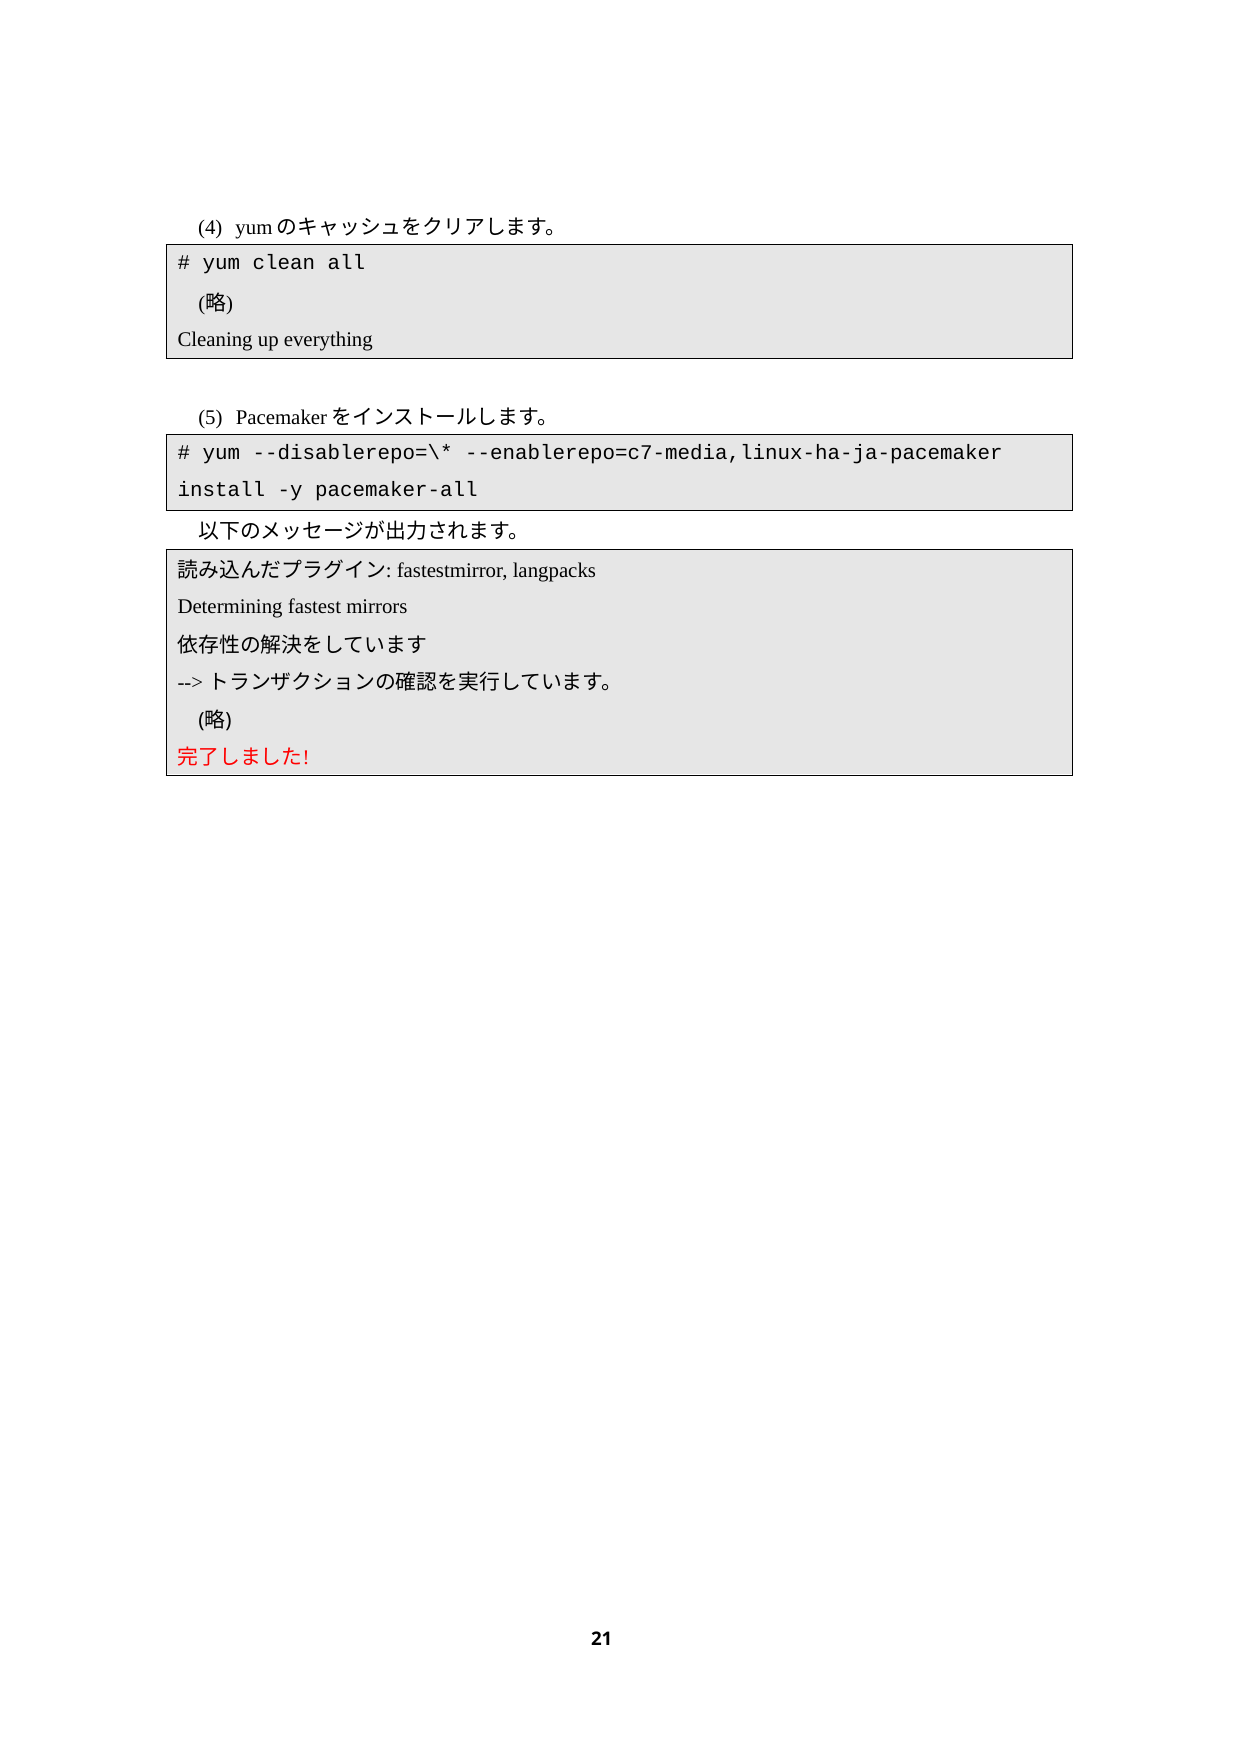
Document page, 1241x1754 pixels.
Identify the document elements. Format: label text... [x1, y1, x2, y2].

table_header 読み込んだプラグイン: fastestmirror, langpacks Determining fastest mirrors 依存性の解決をしています --> トランザクションの確認を実行しています。 (略) 完了しました! [167, 550, 1072, 774]
text 以下のメッセージが出力されます。 [177, 511, 1054, 548]
table_header # yum clean all (略) Cleaning up everything [167, 245, 1072, 358]
list yumのキャッシュをクリアします。 [198, 207, 1054, 244]
list Pacemakerをインストールします。 [198, 396, 1054, 434]
table_header # yum --disablerepo=\* --enablerepo=c7-media,linux-ha-ja-pacemaker install -y pacemaker-all [167, 435, 1072, 510]
